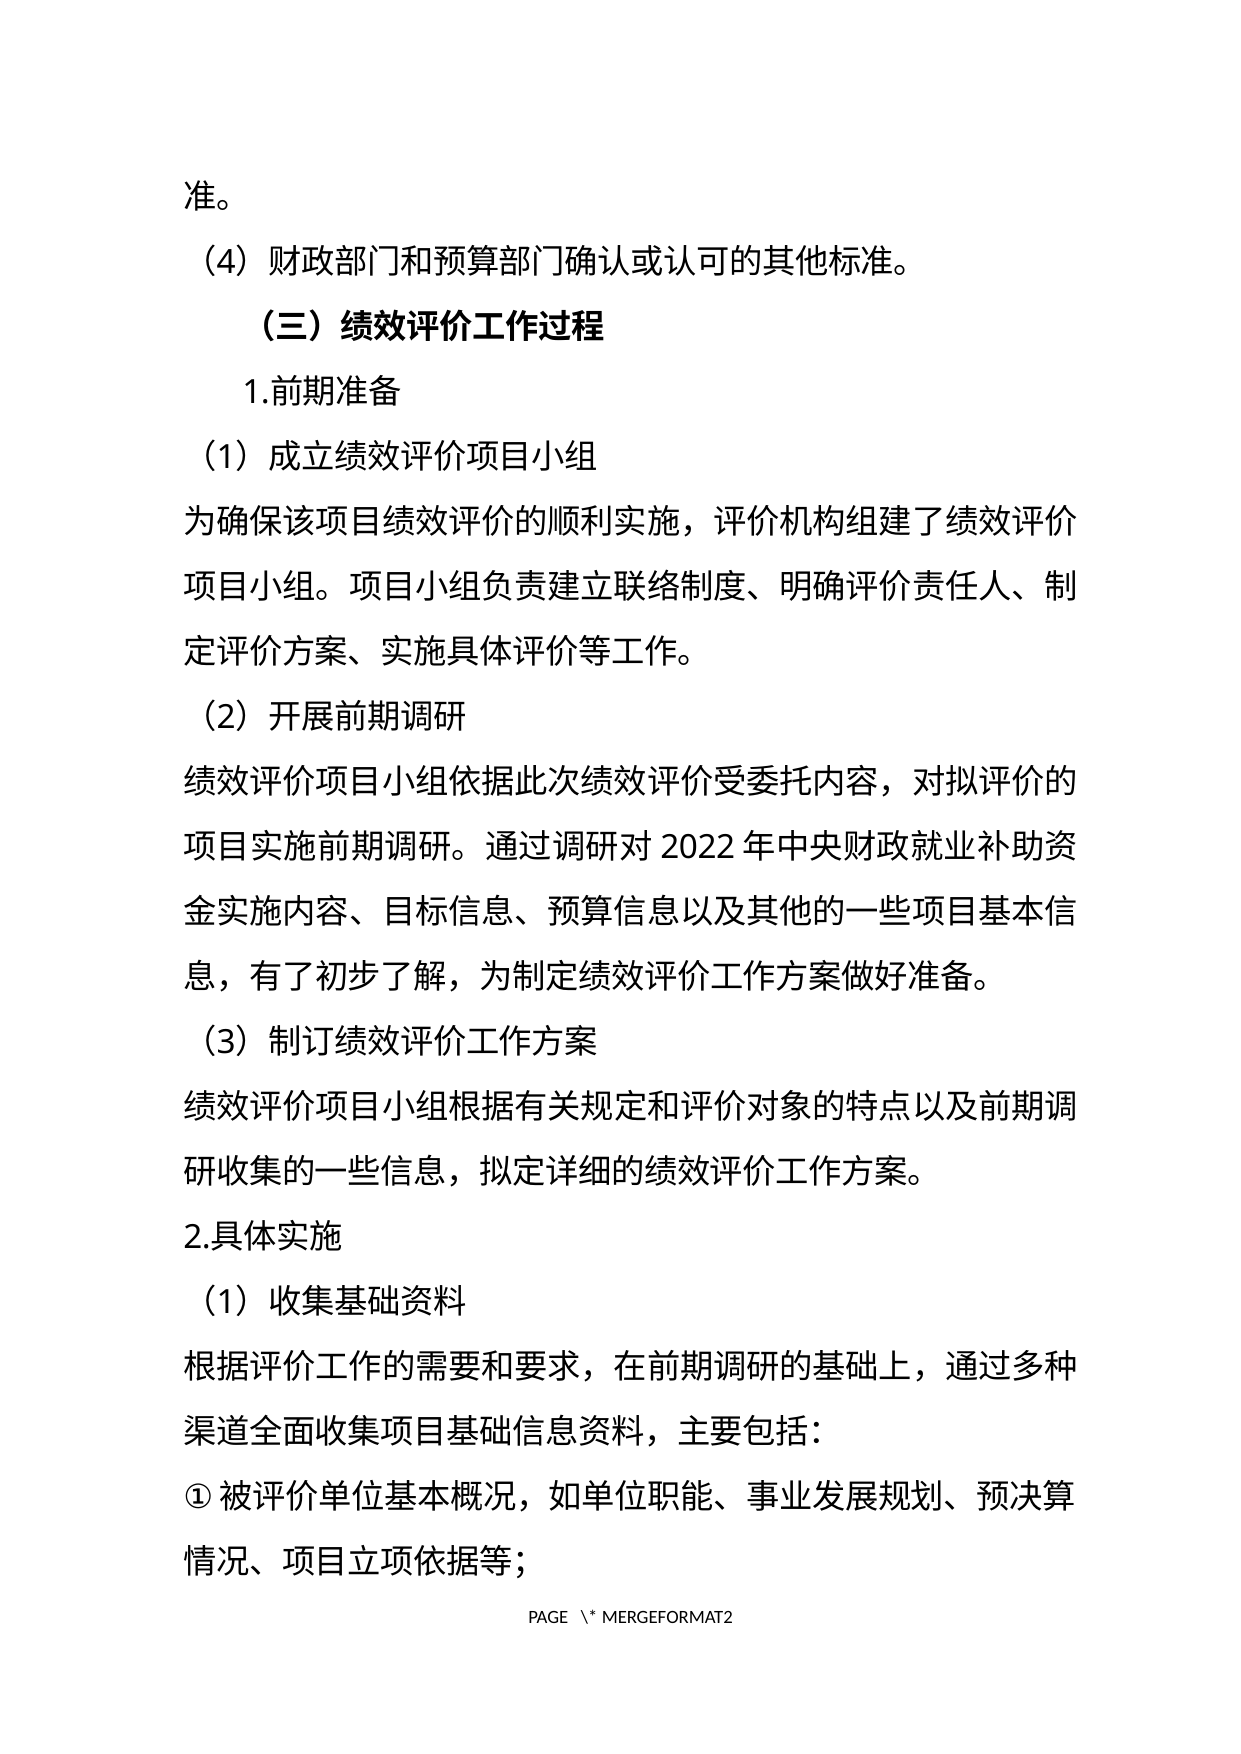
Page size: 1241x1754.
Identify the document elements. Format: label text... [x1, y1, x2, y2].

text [183, 162, 1078, 292]
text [183, 357, 1078, 1592]
text （三）绩效评价工作过程 [183, 292, 1078, 357]
